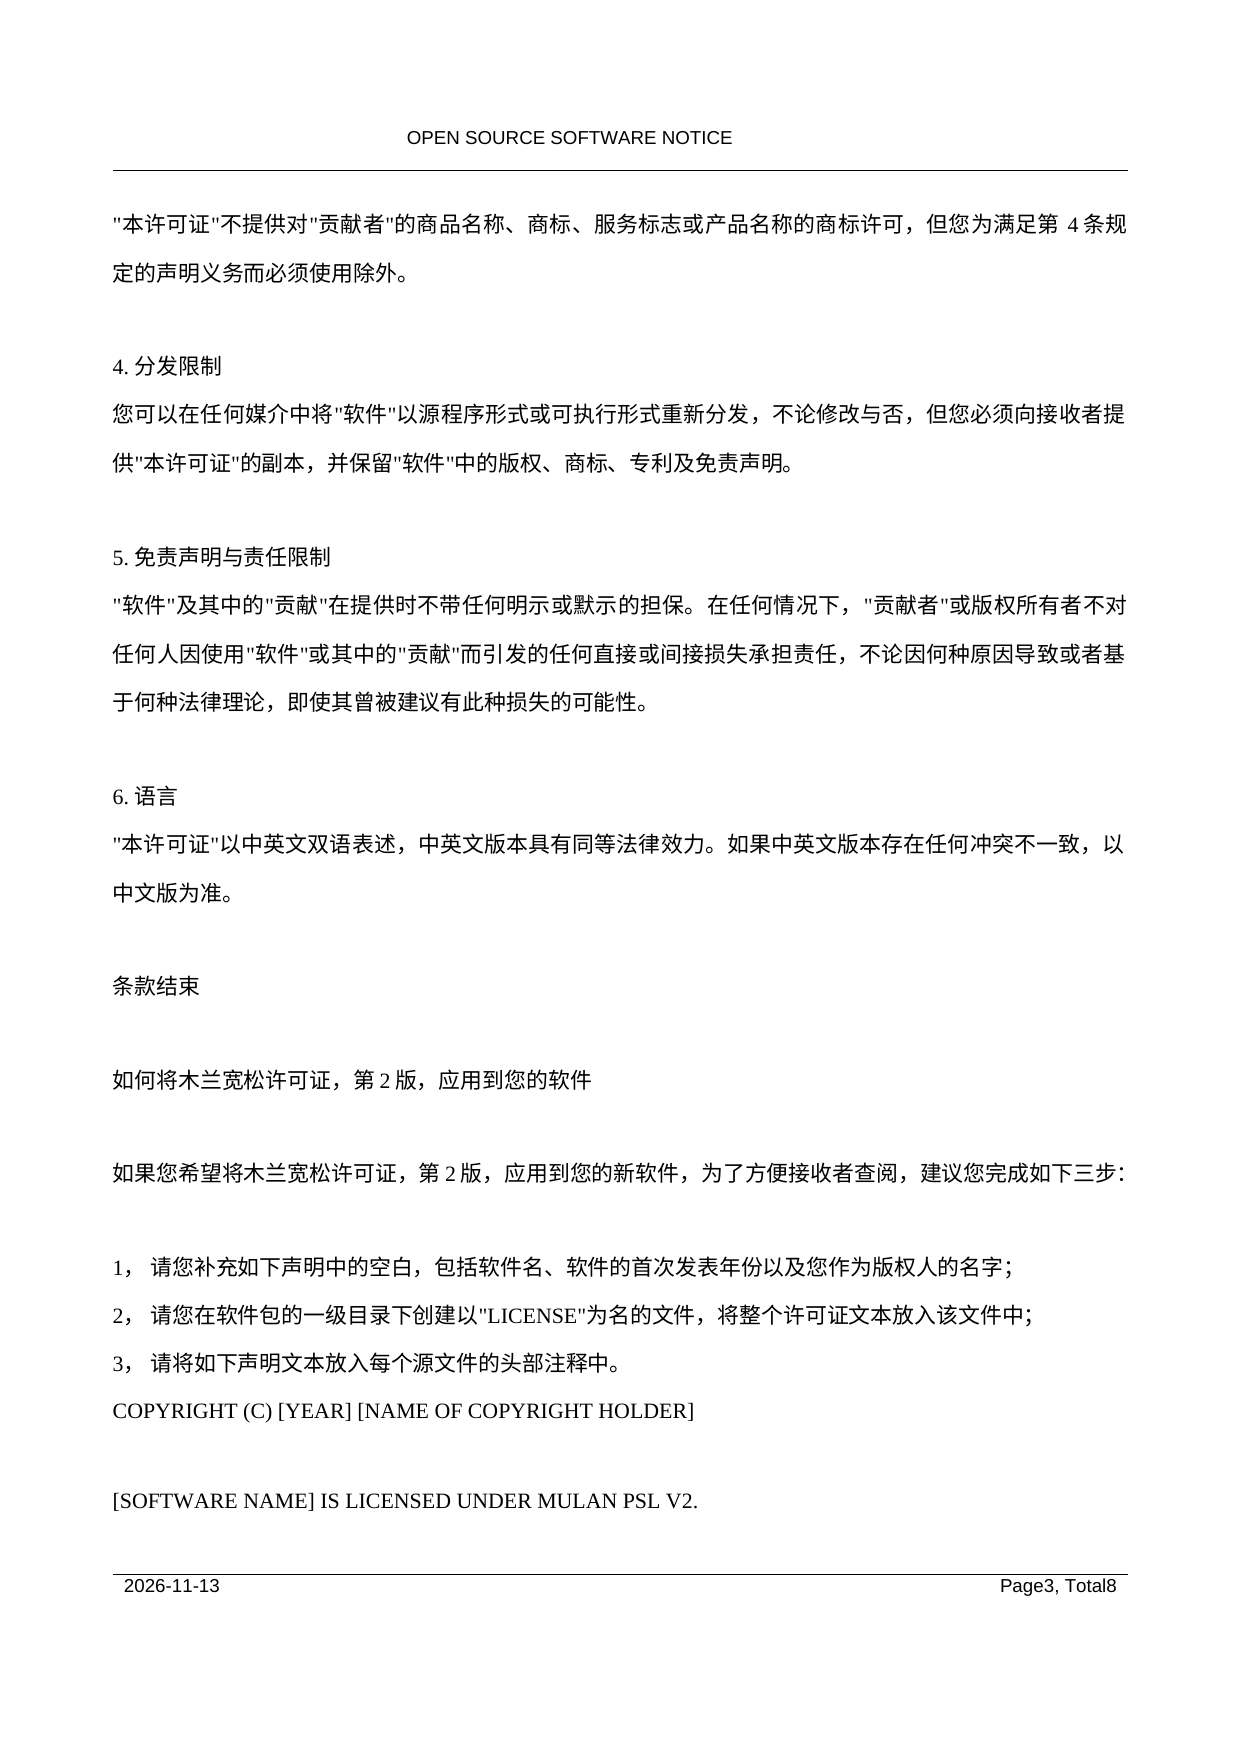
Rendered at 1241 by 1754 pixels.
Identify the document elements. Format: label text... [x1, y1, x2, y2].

text [Software Name] is licensed under Mulan PSL v2. [112, 1484, 1128, 1517]
text Copyright (c) [Year] [name of copyright holder] [112, 1394, 1128, 1427]
text 1， 请您补充如下声明中的空白，包括软件名、软件的首次发表年份以及您作为版权人的名字； [112, 1249, 1128, 1282]
text 2， 请您在软件包的一级目录下创建以"LICENSE"为名的文件，将整个许可证文本放入该文件中； [112, 1297, 1128, 1330]
text 4. 分发限制 [112, 348, 1128, 381]
text 如何将木兰宽松许可证，第2版，应用到您的软件 [112, 1062, 1128, 1095]
text "本许可证"不提供对"贡献者"的商品名称、商标、服务标志或产品名称的商标许可，但您为满足第4条规定的声明义务而必须使用除外。 [112, 206, 1128, 288]
text 如果您希望将木兰宽松许可证，第2版，应用到您的新软件，为了方便接收者查阅，建议您完成如下三步： [112, 1156, 1128, 1188]
text 您可以在任何媒介中将"软件"以源程序形式或可执行形式重新分发，不论修改与否，但您必须向接收者提供"本许可证"的副本，并保留"软件"中的版权、商标、专利及免责声明。 [112, 397, 1128, 478]
text 条款结束 [112, 969, 1128, 1001]
text "软件"及其中的"贡献"在提供时不带任何明示或默示的担保。在任何情况下，"贡献者"或版权所有者不对任何人因使用"软件"或其中的"贡献"而引发的任何直接或间接损失承担责任，不论因何种原因导致或者基于何种法律理论，即使其曾被建议有此种损失的可能性。 [112, 587, 1128, 717]
text 5. 免责声明与责任限制 [112, 539, 1128, 572]
text 3， 请将如下声明文本放入每个源文件的头部注释中。 [112, 1346, 1128, 1378]
text "本许可证"以中英文双语表述，中英文版本具有同等法律效力。如果中英文版本存在任何冲突不一致，以中文版为准。 [112, 827, 1128, 908]
text 6. 语言 [112, 778, 1128, 811]
